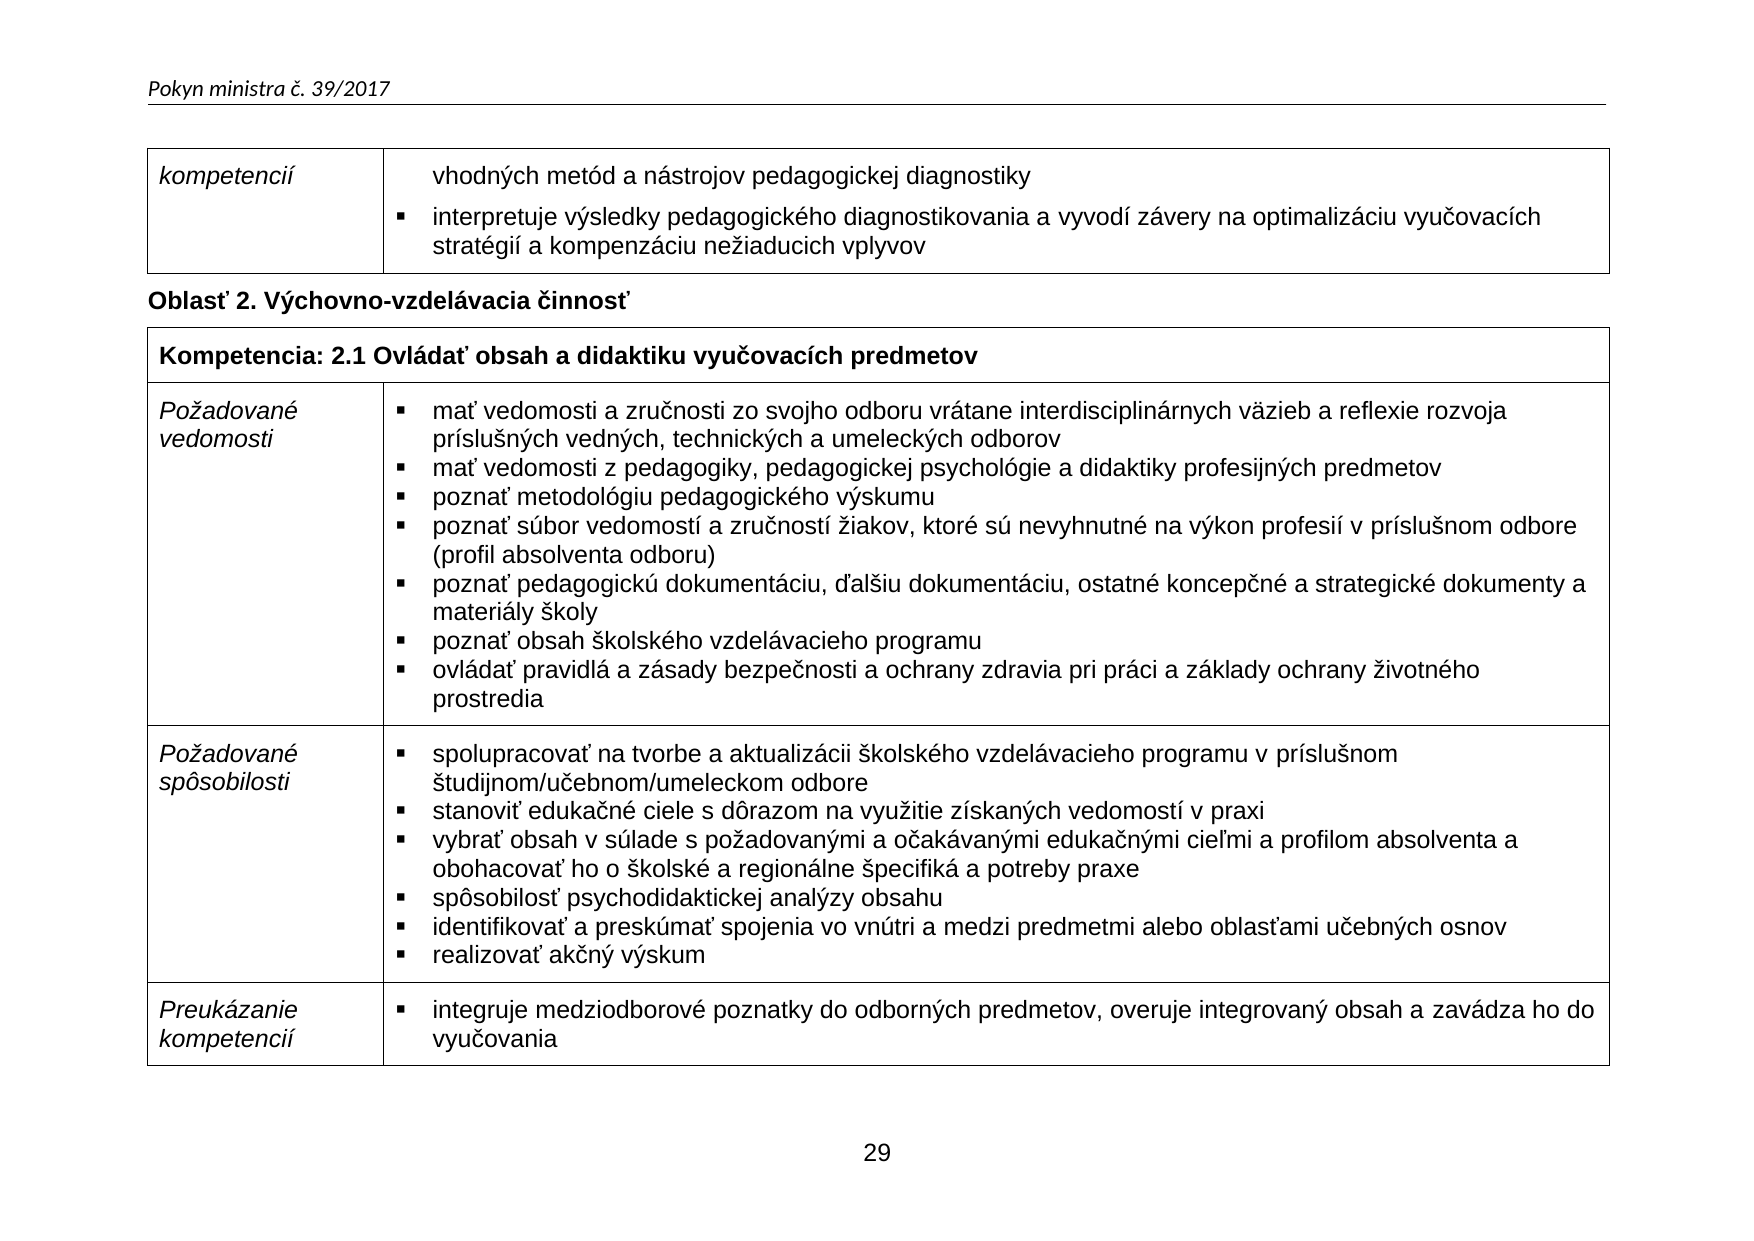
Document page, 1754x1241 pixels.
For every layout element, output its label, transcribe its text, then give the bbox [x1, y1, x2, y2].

table_header Kompetencia: 2.1 Ovládať obsah a didaktiku vyučovacích predmetov [148, 328, 1609, 382]
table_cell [148, 149, 383, 272]
table_cell Požadované vedomosti [148, 383, 383, 725]
table_cell Požadované spôsobilosti [148, 726, 383, 982]
table_cell spolupracovať na tvorbe a aktualizácii školského vzdelávacieho programu v príslušnom študijnom/učebnom/umeleckom odbore stanoviť edukačné ciele s dôrazom na využitie získaných vedomostí v praxi vybrať obsah v súlade s požadovanými a očakávanými edukačnými cieľmi a profilom absolventa a obohacovať ho o školské a regionálne špecifiká a potreby praxe spôsobilosť psychodidaktickej analýzy obsahu identifikovať a preskúmať spojenia vo vnútri a medzi predmetmi alebo oblasťami učebných osnov realizovať akčný výskum [384, 726, 1609, 982]
text Oblasť 2. Výchovno-vzdelávacia činnosť [148, 286, 1606, 315]
table_cell mať vedomosti a zručnosti zo svojho odboru vrátane interdisciplinárnych väzieb a reflexie rozvoja príslušných vedných, technických a umeleckých odborov mať vedomosti z pedagogiky, pedagogickej psychológie a didaktiky profesijných predmetov poznať metodológiu pedagogického výskumu poznať súbor vedomostí a zručností žiakov, ktoré sú nevyhnutné na výkon profesií v príslušnom odbore (profil absolventa odboru) poznať pedagogickú dokumentáciu, ďalšiu dokumentáciu, ostatné koncepčné a strategické dokumenty a materiály školy poznať obsah školského vzdelávacieho programu ovládať pravidlá a zásady bezpečnosti a ochrany zdravia pri práci a základy ochrany životného prostredia [384, 383, 1609, 725]
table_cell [148, 983, 383, 1065]
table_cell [384, 149, 1609, 272]
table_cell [384, 983, 1609, 1065]
